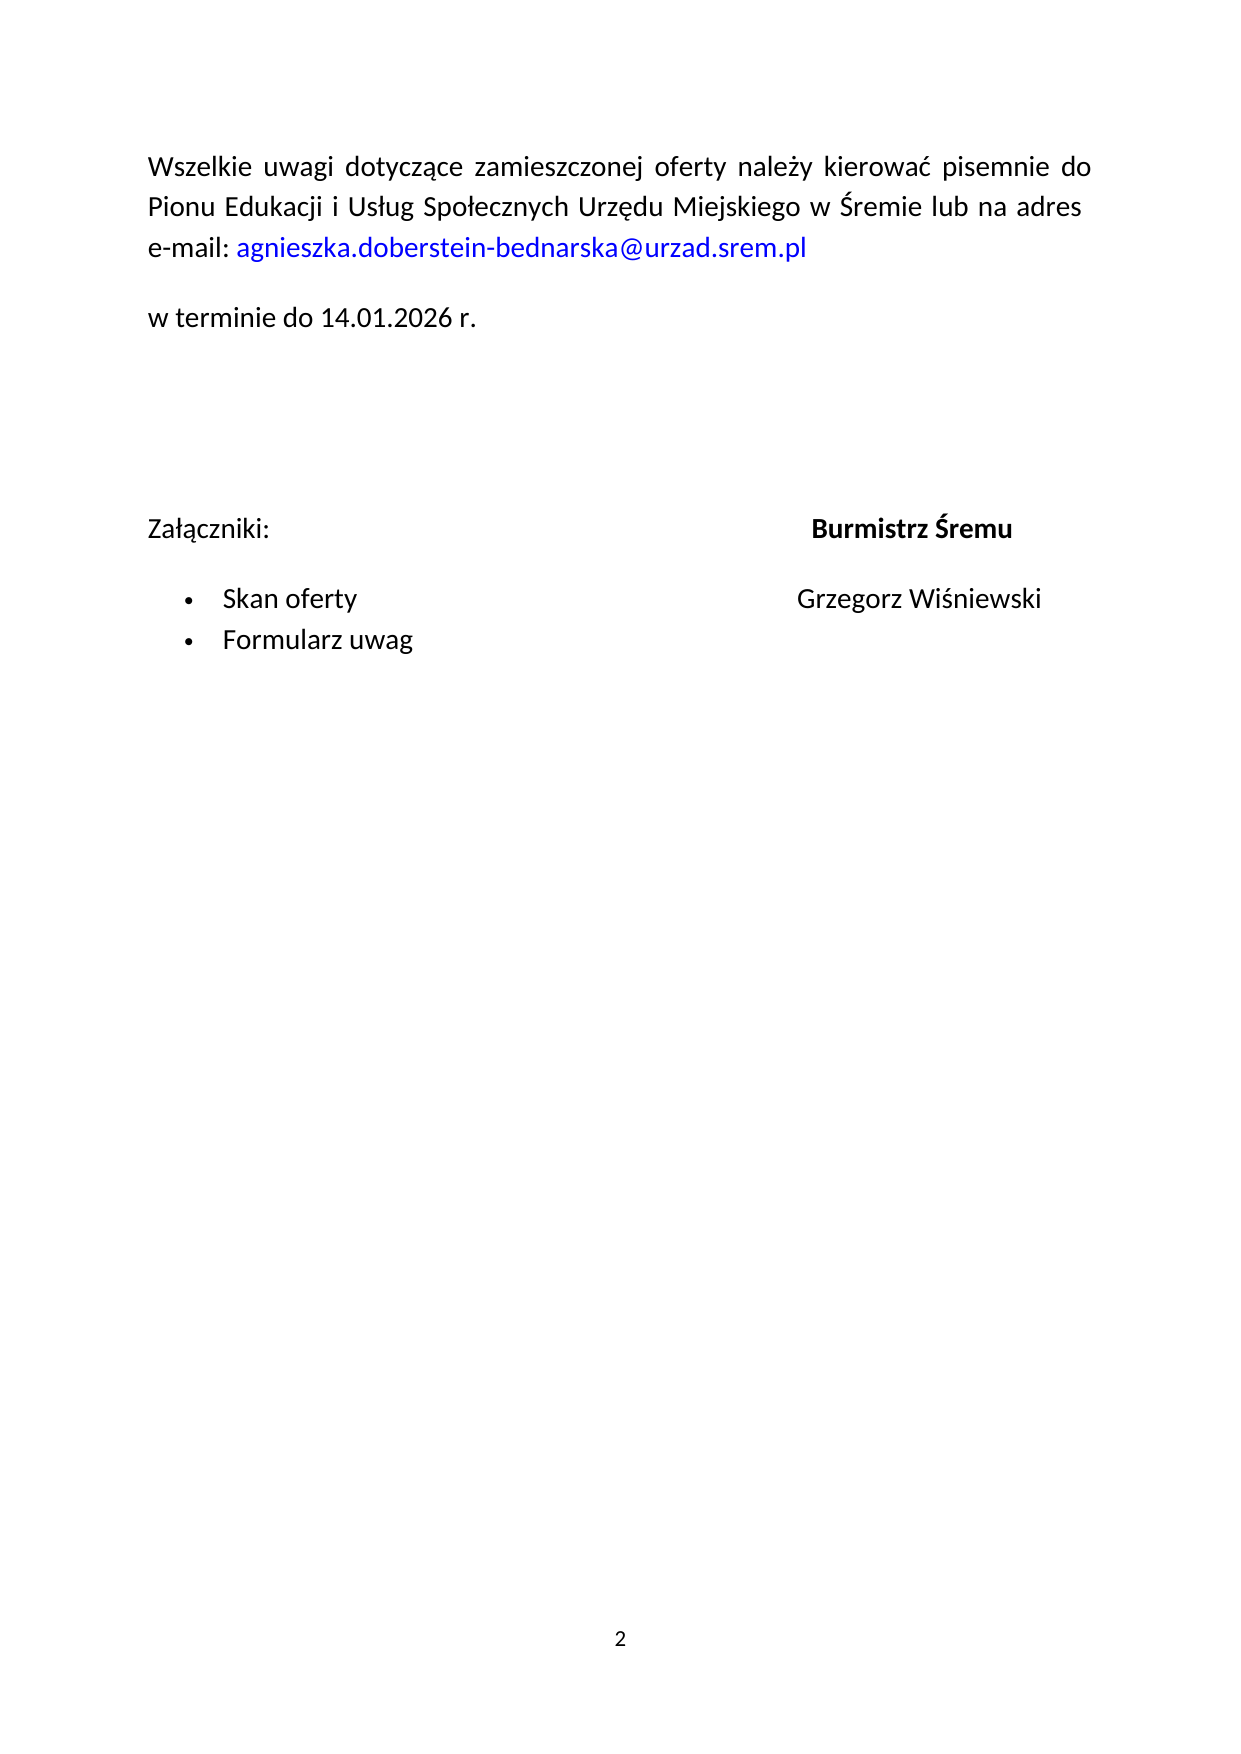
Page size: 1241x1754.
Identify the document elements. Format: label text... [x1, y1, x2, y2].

text Załączniki: Burmistrz Śremu [148, 510, 1093, 546]
text w terminie do 14.01.2026 r. [148, 299, 1093, 335]
list Formularz uwag [185, 621, 1093, 657]
text Wszelkie uwagi dotyczące zamieszczonej oferty należy kierować pisemnie do Pionu Edukacji i Usług Społecznych Urzędu Miejskiego w Śremie lub na adres e-mail: agnieszka.doberstein-bednarska@urzad.srem.pl [148, 148, 1093, 265]
list Skan oferty Grzegorz Wiśniewski [185, 580, 1093, 616]
